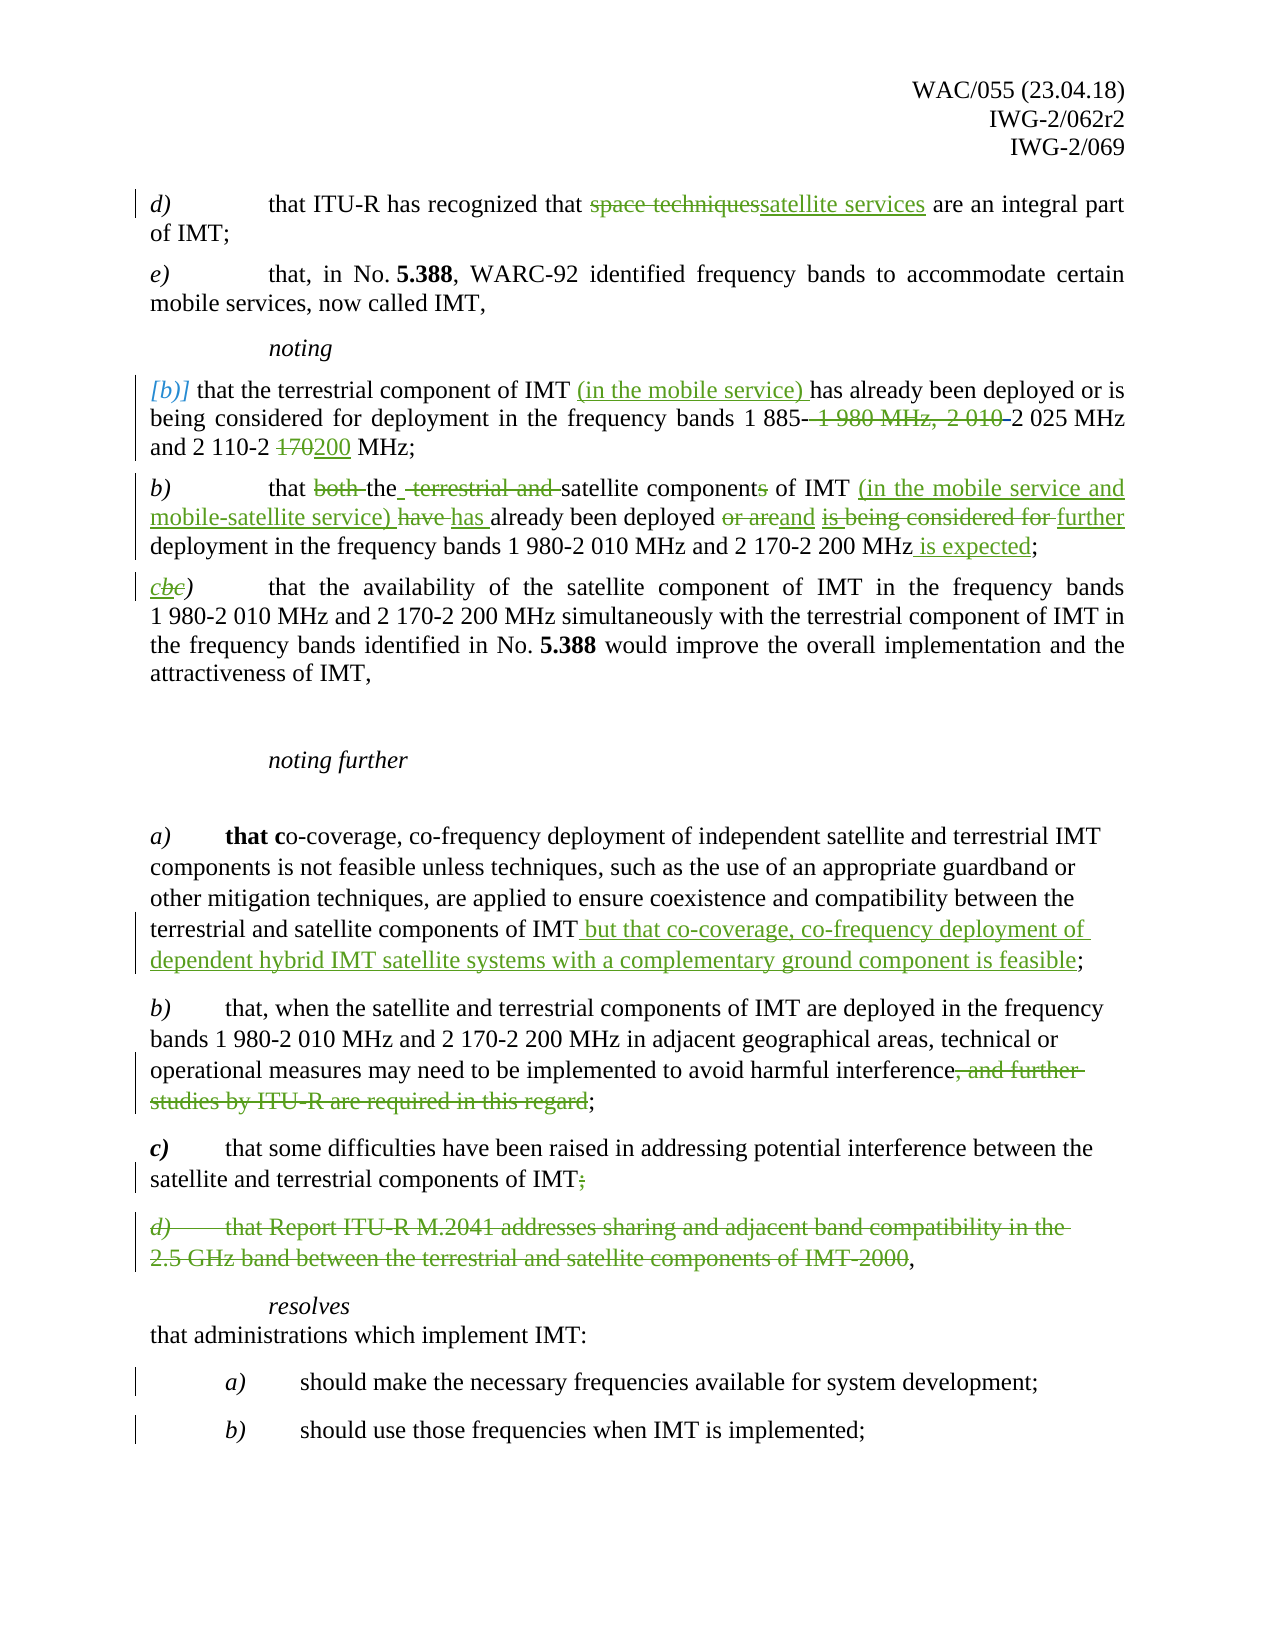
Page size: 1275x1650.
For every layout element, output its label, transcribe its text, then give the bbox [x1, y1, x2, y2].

text b) that, when the satellite and terrestrial components of IMT are deployed in the frequency bands 1 980-2 010 MHz and 2 170-2 200 MHz in adjacent geographical areas, technical or operational measures may need to be implemented to avoid harmful interference; [150, 993, 1125, 1114]
text a) that co-coverage, co-frequency deployment of independent satellite and terrestrial IMT components is not feasible unless techniques, such as the use of an appropriate guardband or other mitigation techniques, are applied to ensure coexistence and compatibility between the terrestrial and satellite components of IMT; [150, 821, 1125, 974]
text resolves [268, 1291, 1125, 1320]
text d) that ITU-R has recognized that are an integral part of IMT; [150, 189, 1125, 247]
text , [150, 1212, 1125, 1272]
text b) that thesatellite component of IMT already been deployed deployment in the frequency bands 1 980-2 010 MHz and 2 170-2 200 MHz; [150, 473, 1125, 560]
text noting [268, 333, 1125, 362]
text noting further [268, 745, 1125, 774]
text e) that, in No. 5.388, WARC-92 identified frequency bands to accommodate certain mobile services, now called IMT, [150, 259, 1125, 317]
text a) should make the necessary frequencies available for system development; [225, 1367, 1125, 1396]
text c) that some difficulties have been raised in addressing potential interference between the satellite and terrestrial components of IMT [150, 1133, 1125, 1193]
list that the terrestrial component of IMT has already been deployed or is being considered for deployment in the frequency bands 1 885-2 025 MHz and 2 110-2 MHz; [150, 375, 1125, 461]
text ) that the availability of the satellite component of IMT in the frequency bands 1 980-2 010 MHz and 2 170-2 200 MHz simultaneously with the terrestrial component of IMT in the frequency bands identified in No. 5.388 would improve the overall implementation and the attractiveness of IMT, [150, 572, 1125, 687]
text that administrations which implement IMT: [150, 1320, 1125, 1348]
text b) should use those frequencies when IMT is implemented; [225, 1415, 1125, 1444]
